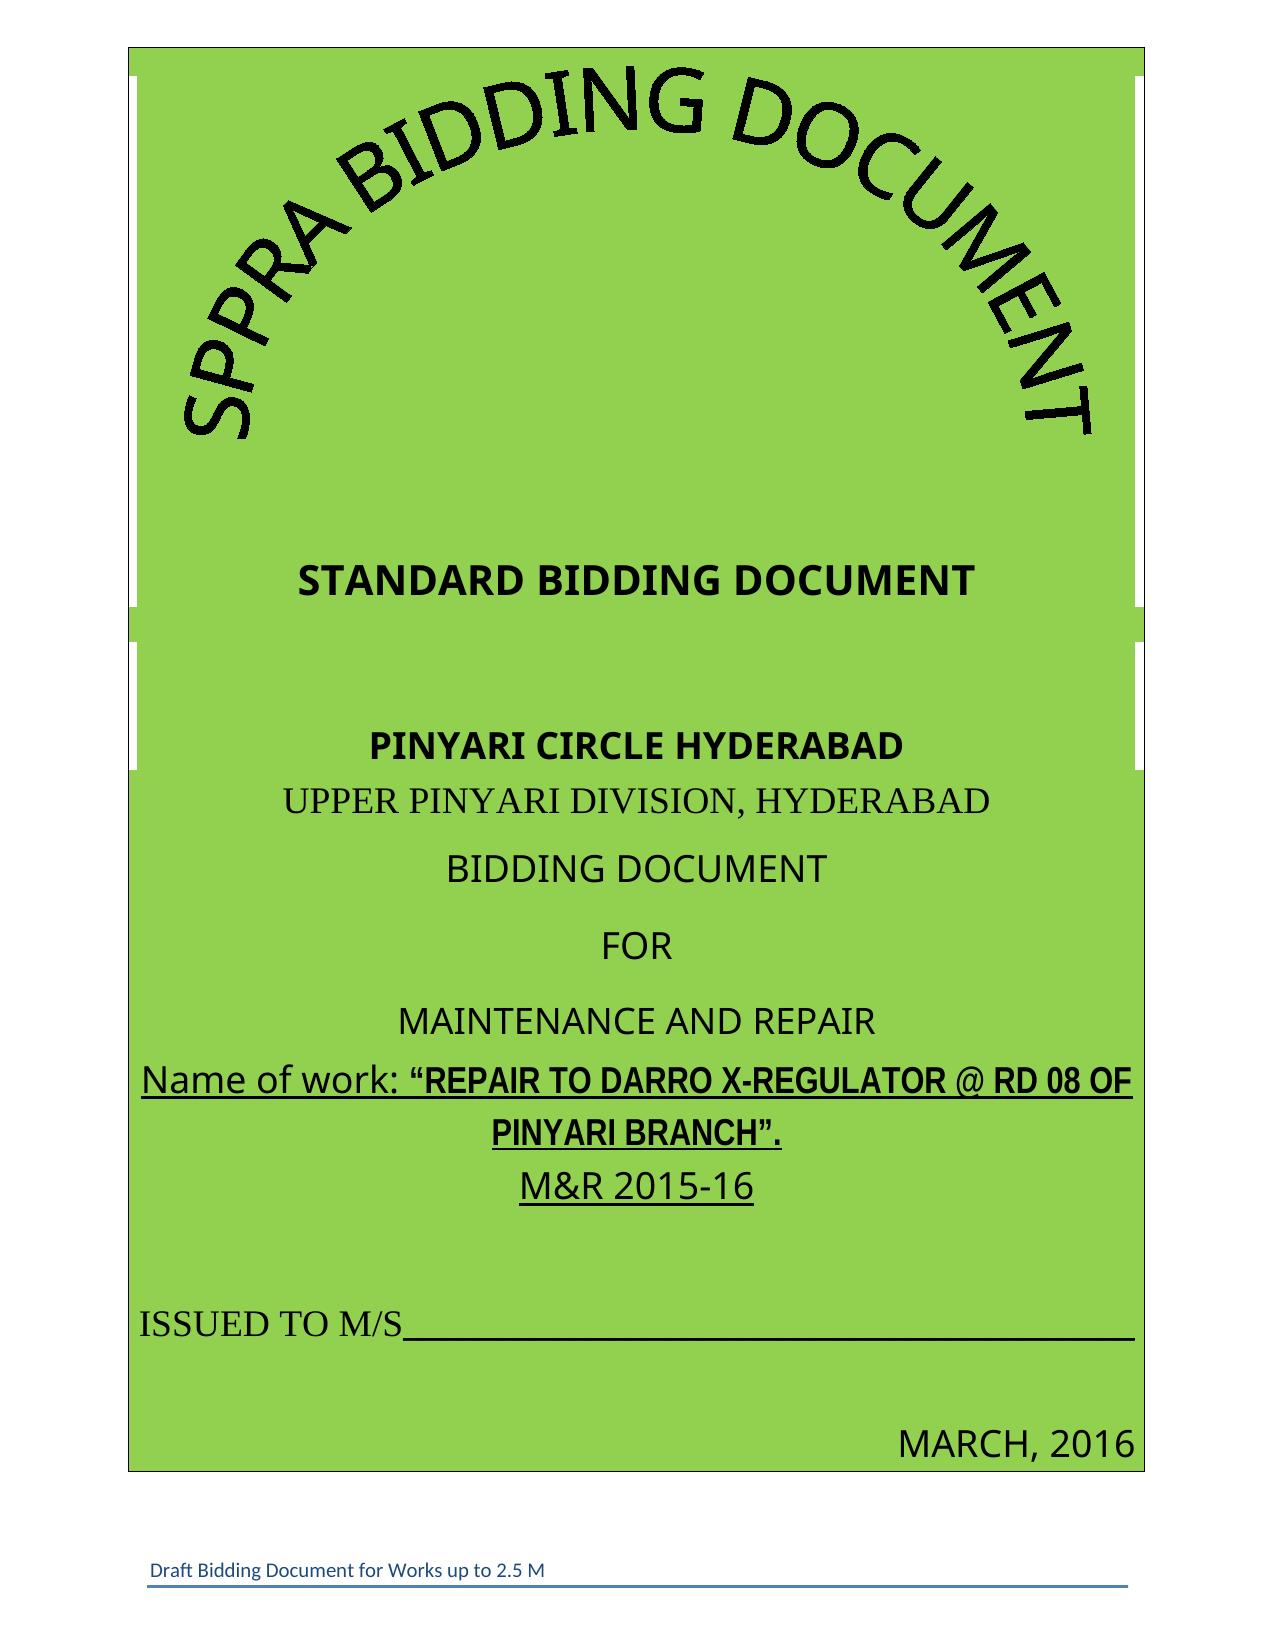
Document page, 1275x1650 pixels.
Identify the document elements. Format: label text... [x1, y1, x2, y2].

text MAINTENANCE AND REPAIR [129, 993, 1144, 1046]
text Draft Bidding Document for Works up to 2.5 M [150, 1557, 1135, 1583]
text ISSUED TO M/S_______________________________________ [129, 1298, 1144, 1344]
text STANDARD BIDDING DOCUMENT [137, 550, 1135, 607]
text UPPER PINYARI DIVISION, HYDERABAD [129, 775, 1144, 821]
text PINYARI CIRCLE HYDERABAD [137, 719, 1135, 770]
text M&R 2015-16 [129, 1157, 1144, 1211]
text Name of work: “REPAIR TO DARRO X-REGULATOR @ RD 08 OF PINYARI BRANCH”. [129, 1050, 1144, 1153]
text FOR [129, 916, 1144, 970]
text BIDDING DOCUMENT [129, 839, 1144, 894]
text MARCH, 2016 [129, 1414, 1144, 1471]
